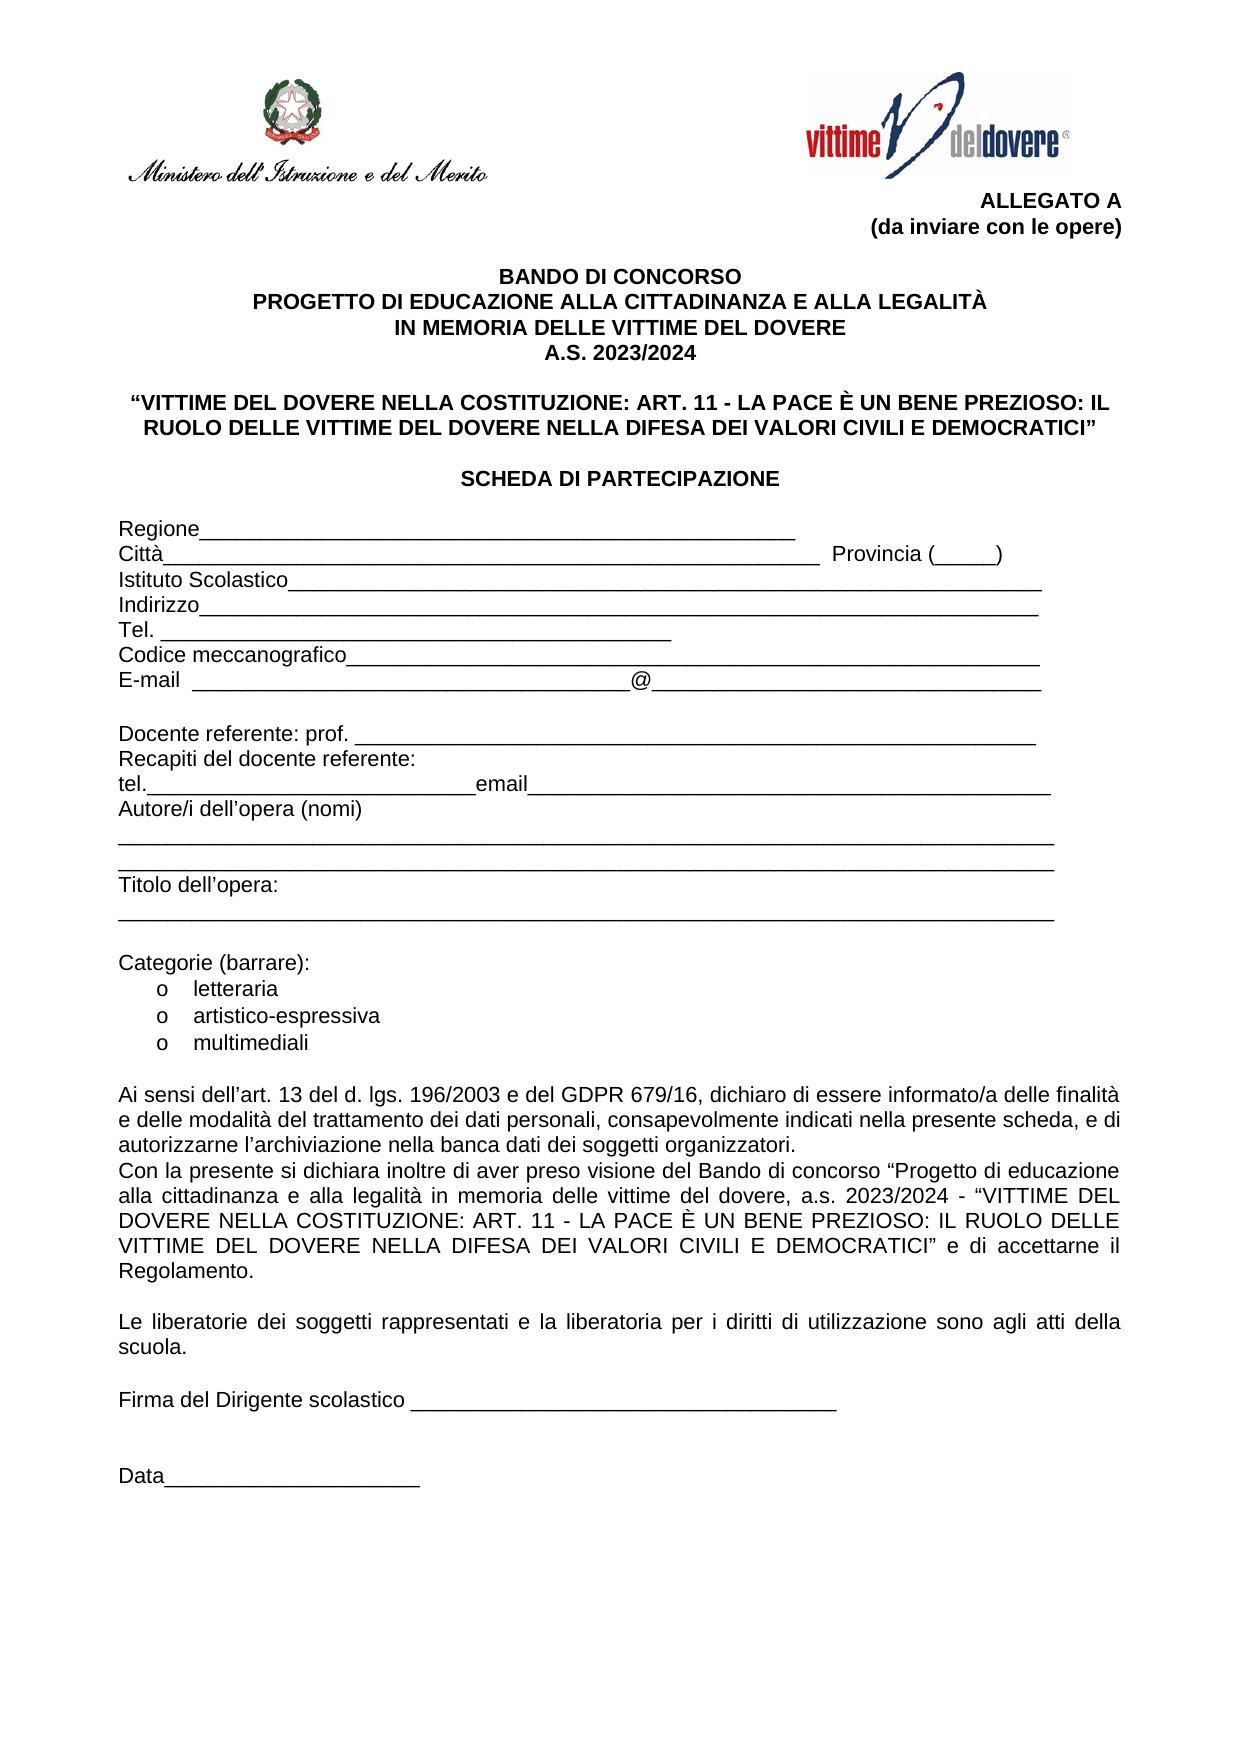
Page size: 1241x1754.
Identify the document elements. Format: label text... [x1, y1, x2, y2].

text Recapiti del docente referente: tel.___________________________email___________________________________________ Autore/i dell’opera (nomi) _____________________________________________________________________________ _____________________________________________________________________________ [118, 746, 1122, 872]
text E-mail ____________________________________@________________________________ [118, 667, 1122, 692]
picture [118, 73, 497, 189]
text IN MEMORIA DELLE VITTIME DEL DOVERE [118, 314, 1122, 339]
picture [806, 72, 1070, 179]
text Le liberatorie dei soggetti rappresentati e la liberatoria per i diritti di utilizzazione sono agli atti della scuola. [118, 1309, 1122, 1359]
text Tel. __________________________________________ [118, 617, 1122, 642]
text Istituto Scolastico______________________________________________________________ Indirizzo_____________________________________________________________________ [118, 566, 1122, 617]
text A.S. 2023/2024 [118, 339, 1122, 365]
text Titolo dell’opera: _____________________________________________________________________________ [118, 872, 1122, 922]
list artistico-espressiva [156, 1002, 1122, 1029]
text Firma del Dirigente scolastico ___________________________________ [118, 1387, 1122, 1412]
text ALLEGATO A [118, 188, 1122, 213]
list letteraria [156, 975, 1122, 1002]
text Regione_________________________________________________ Città______________________________________________________ Provincia (_____) [118, 516, 1122, 566]
text Ai sensi dell’art. 13 del d. lgs. 196/2003 e del GDPR 679/16, dichiaro di essere informato/a delle finalità e delle modalità del trattamento dei dati personali, consapevolmente indicati nella presente scheda, e di autorizzarne l’archiviazione nella banca dati dei soggetti organizzatori. [118, 1082, 1122, 1157]
text PROGETTO DI EDUCAZIONE ALLA CITTADINANZA E ALLA LEGALITÀ [118, 289, 1122, 314]
text “VITTIME DEL DOVERE NELLA COSTITUZIONE: ART. 11 - LA PACE È UN BENE PREZIOSO: IL RUOLO DELLE VITTIME DEL DOVERE NELLA DIFESA DEI VALORI CIVILI E DEMOCRATICI” [118, 390, 1122, 440]
text Docente referente: prof. ________________________________________________________ [118, 721, 1122, 746]
text Categorie (barrare): [118, 950, 1122, 975]
text Codice meccanografico_________________________________________________________ [118, 642, 1122, 667]
text BANDO DI CONCORSO [118, 264, 1122, 289]
text Con la presente si dichiara inoltre di aver preso visione del Bando di concorso “Progetto di educazione alla cittadinanza e alla legalità in memoria delle vittime del dovere, a.s. 2023/2024 - “VITTIME DEL DOVERE NELLA COSTITUZIONE: ART. 11 - LA PACE È UN BENE PREZIOSO: IL RUOLO DELLE VITTIME DEL DOVERE NELLA DIFESA DEI VALORI CIVILI E DEMOCRATICI” e di accettarne il Regolamento. [118, 1157, 1122, 1283]
text (da inviare con le opere) [118, 213, 1122, 239]
text SCHEDA DI PARTECIPAZIONE [118, 466, 1122, 491]
text Data_____________________ [118, 1463, 1122, 1488]
list multimediali [156, 1029, 1122, 1057]
